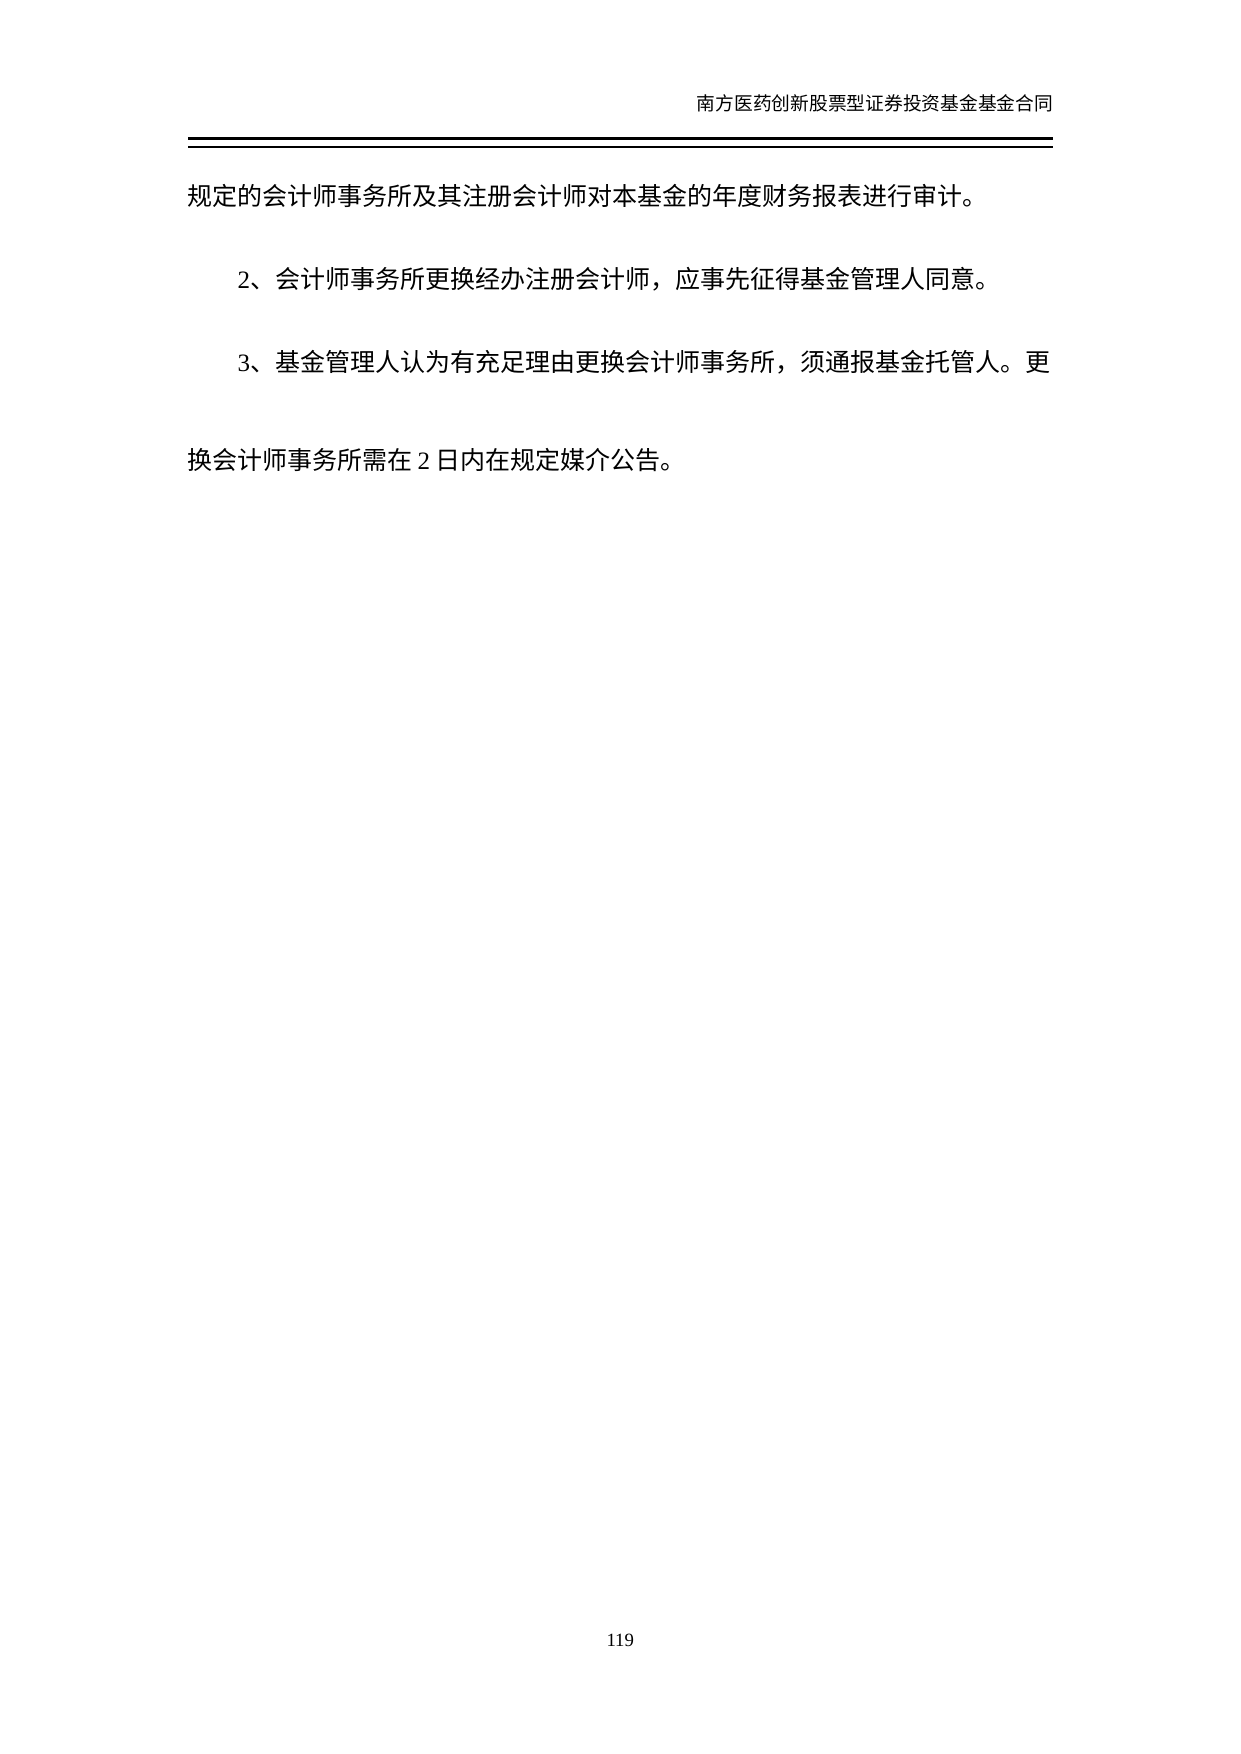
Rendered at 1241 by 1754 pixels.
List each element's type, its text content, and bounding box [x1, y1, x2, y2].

text 3、基金管理人认为有充足理由更换会计师事务所，须通报基金托管人。更换会计师事务所需在2日内在规定媒介公告。 [187, 328, 1053, 491]
text 2、会计师事务所更换经办注册会计师，应事先征得基金管理人同意。 [187, 245, 1053, 310]
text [187, 162, 1053, 227]
